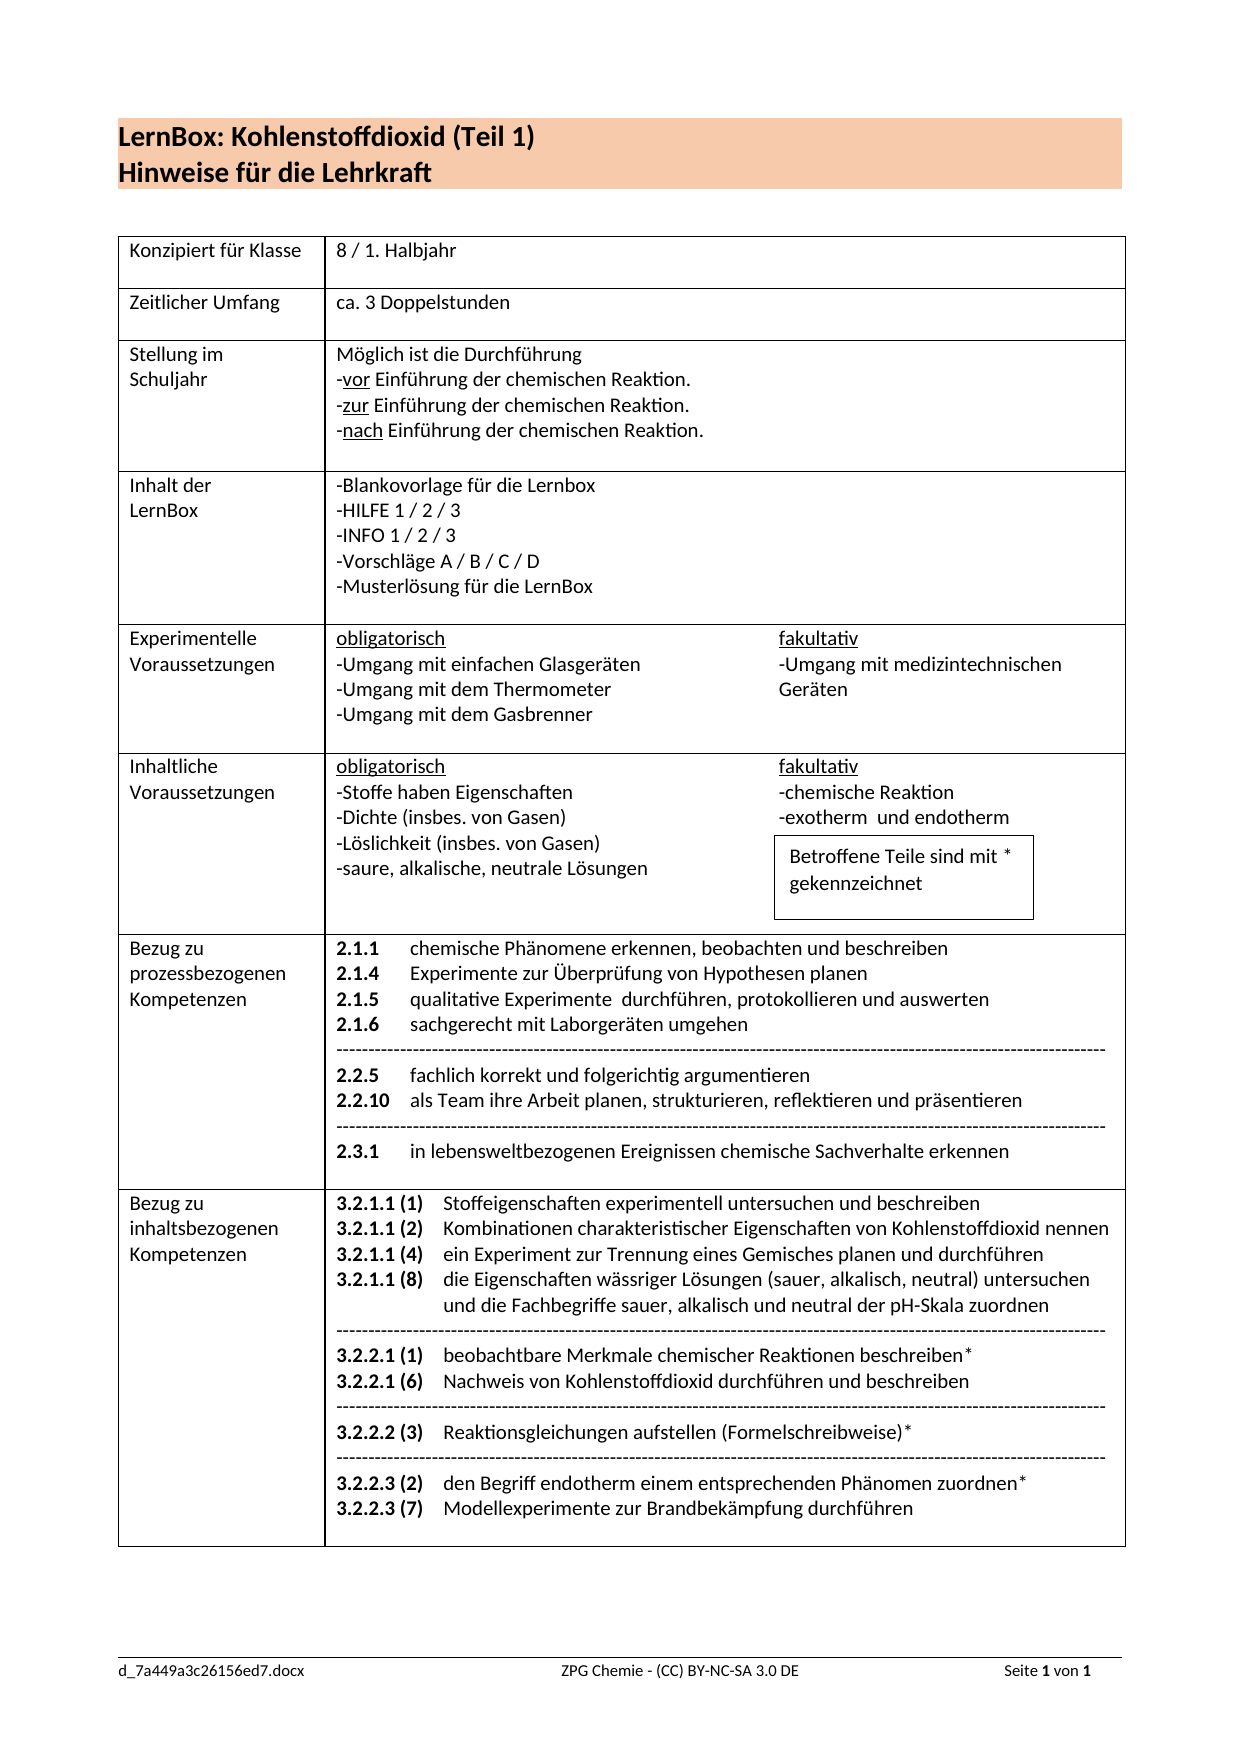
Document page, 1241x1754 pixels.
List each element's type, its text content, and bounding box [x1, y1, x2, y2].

table_cell Experimentelle Voraussetzungen [119, 625, 324, 752]
table_cell Inhaltliche Voraussetzungen [119, 754, 324, 934]
table_cell Zeitlicher Umfang [119, 289, 324, 340]
table_cell 3.2.1.1 (1) Stoffeigenschaften experimentell untersuchen und beschreiben 3.2.1.1 (2) Kombinationen charakteristischer Eigenschaften von Kohlenstoffdioxid nennen 3.2.1.1 (4) ein Experiment zur Trennung eines Gemisches planen und durchführen 3.2.1.1 (8) die Eigenschaften wässriger Lösungen (sauer, alkalisch, neutral) untersuchen und die Fachbegriffe sauer, alkalisch und neutral der pH-Skala zuordnen ------------------------------------------------------------------------------------------------------------------------- 3.2.2.1 (1) beobachtbare Merkmale chemischer Reaktionen beschreiben* 3.2.2.1 (6) Nachweis von Kohlenstoffdioxid durchführen und beschreiben ------------------------------------------------------------------------------------------------------------------------- 3.2.2.2 (3) Reaktionsgleichungen aufstellen (Formelschreibweise)* ------------------------------------------------------------------------------------------------------------------------- 3.2.2.3 (2) den Begriff endotherm einem entsprechenden Phänomen zuordnen* 3.2.2.3 (7) Modellexperimente zur Brandbekämpfung durchführen [326, 1190, 1125, 1546]
table_cell Bezug zu inhaltsbezogenen Kompetenzen [119, 1190, 324, 1546]
table_cell obligatorisch fakultativ -Umgang mit einfachen Glasgeräten -Umgang mit medizintechnischen -Umgang mit dem Thermometer Geräten -Umgang mit dem Gasbrenner [326, 625, 1125, 752]
table_cell 2.1.1 chemische Phänomene erkennen, beobachten und beschreiben 2.1.4 Experimente zur Überprüfung von Hypothesen planen 2.1.5 qualitative Experimente durchführen, protokollieren und auswerten 2.1.6 sachgerecht mit Laborgeräten umgehen ------------------------------------------------------------------------------------------------------------------------- 2.2.5 fachlich korrekt und folgerichtig argumentieren 2.2.10 als Team ihre Arbeit planen, strukturieren, reflektieren und präsentieren ------------------------------------------------------------------------------------------------------------------------- 2.3.1 in lebensweltbezogenen Ereignissen chemische Sachverhalte erkennen [326, 935, 1125, 1189]
table_cell Stellung im Schuljahr [119, 341, 324, 471]
text LernBox: Kohlenstoffdioxid (Teil 1) [118, 118, 1122, 154]
text Hinweise für die Lehrkraft [118, 154, 1122, 189]
table_cell obligatorisch fakultativ -Stoffe haben Eigenschaften -chemische Reaktion -Dichte (insbes. von Gasen) -exotherm und endotherm -Löslichkeit (insbes. von Gasen) -saure, alkalische, neutrale Lösungen [326, 754, 1125, 934]
table_cell -Blankovorlage für die Lernbox -HILFE 1 / 2 / 3 -INFO 1 / 2 / 3 -Vorschläge A / B / C / D -Musterlösung für die LernBox [326, 472, 1125, 624]
table_cell Möglich ist die Durchführung -vor Einführung der chemischen Reaktion. -zur Einführung der chemischen Reaktion. -nach Einführung der chemischen Reaktion. [326, 341, 1125, 471]
table_cell Bezug zu prozessbezogenen Kompetenzen [119, 935, 324, 1189]
table_header Konzipiert für Klasse [119, 237, 324, 288]
table_cell ca. 3 Doppelstunden [326, 289, 1125, 340]
table_cell Inhalt der LernBox [119, 472, 324, 624]
table_header 8 / 1. Halbjahr [326, 237, 1125, 288]
